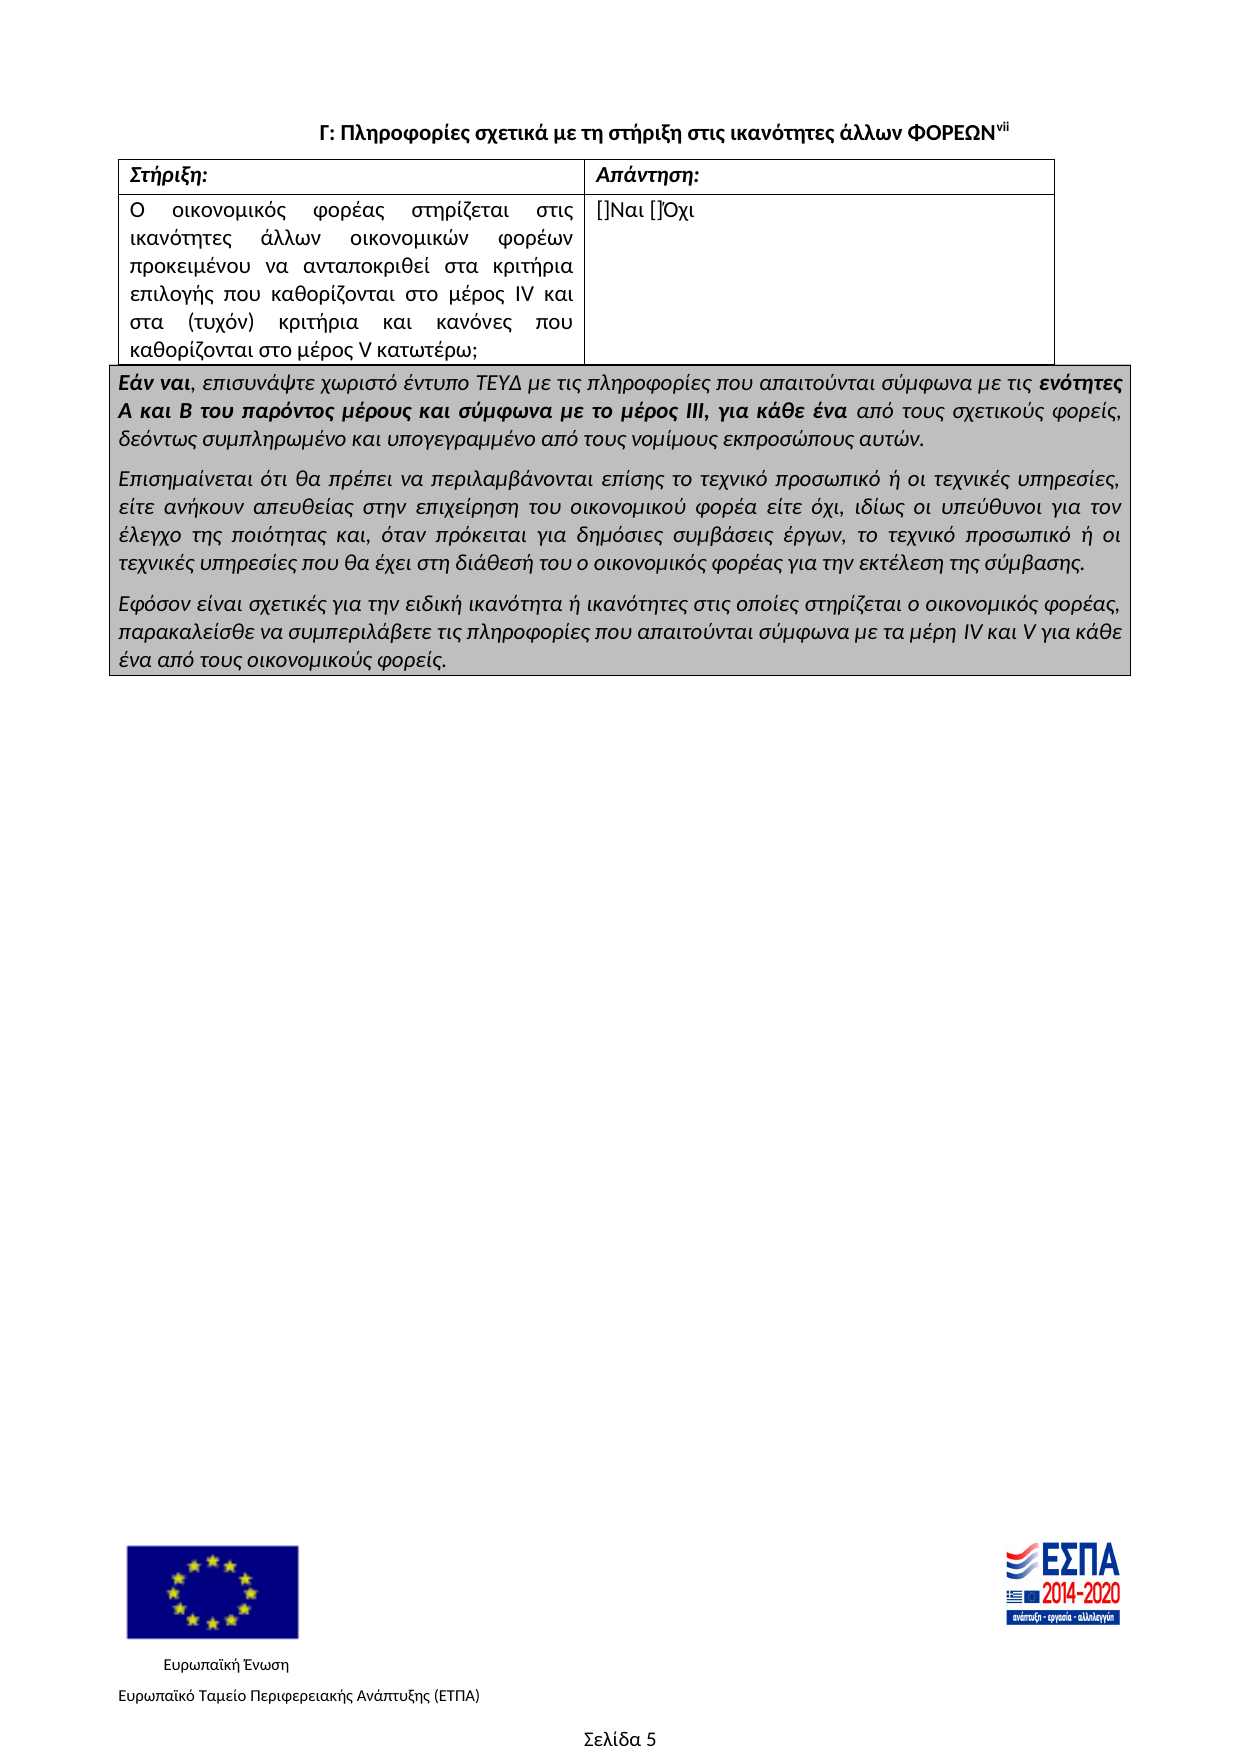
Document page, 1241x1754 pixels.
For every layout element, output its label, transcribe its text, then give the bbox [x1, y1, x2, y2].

picture [1003, 1540, 1123, 1627]
table_header Στήριξη: [119, 160, 584, 194]
text Εάν ναι, επισυνάψτε χωριστό έντυπο ΤΕΥΔ με τις πληροφορίες που απαιτούνται σύμφωνα με τις ενότητες Α και Β του παρόντος μέρους και σύμφωνα με το μέρος ΙΙΙ, για κάθε ένα από τους σχετικούς φορείς, δεόντως συμπληρωμένο και υπογεγραμμένο από τους νομίμους εκπροσώπους αυτών. [110, 366, 1130, 452]
table_cell Ο οικονομικός φορέας στηρίζεται στις ικανότητες άλλων οικονομικών φορέων προκειμένου να ανταποκριθεί στα κριτήρια επιλογής που καθορίζονται στο μέρος IV και στα (τυχόν) κριτήρια και κανόνες που καθορίζονται στο μέρος V κατωτέρω; [119, 195, 584, 363]
table_cell []Ναι []Όχι [585, 195, 1054, 363]
text Επισημαίνεται ότι θα πρέπει να περιλαμβάνονται επίσης το τεχνικό προσωπικό ή οι τεχνικές υπηρεσίες, είτε ανήκουν απευθείας στην επιχείρηση του οικονομικού φορέα είτε όχι, ιδίως οι υπεύθυνοι για τον έλεγχο της ποιότητας και, όταν πρόκειται για δημόσιες συμβάσεις έργων, το τεχνικό προσωπικό ή οι τεχνικές υπηρεσίες που θα έχει στη διάθεσή του ο οικονομικός φορέας για την εκτέλεση της σύμβασης. [110, 461, 1130, 576]
table_header Απάντηση: [585, 160, 1054, 194]
text Εφόσον είναι σχετικές για την ειδική ικανότητα ή ικανότητες στις οποίες στηρίζεται ο οικονομικός φορέας, παρακαλείσθε να συμπεριλάβετε τις πληροφορίες που απαιτούνται σύμφωνα με τα μέρη IV και V για κάθε ένα από τους οικονομικούς φορείς. [110, 586, 1130, 675]
text Γ: Πληροφορίες σχετικά με τη στήριξη στις ικανότητες άλλων ΦΟΡΕΩΝ [207, 118, 1122, 146]
